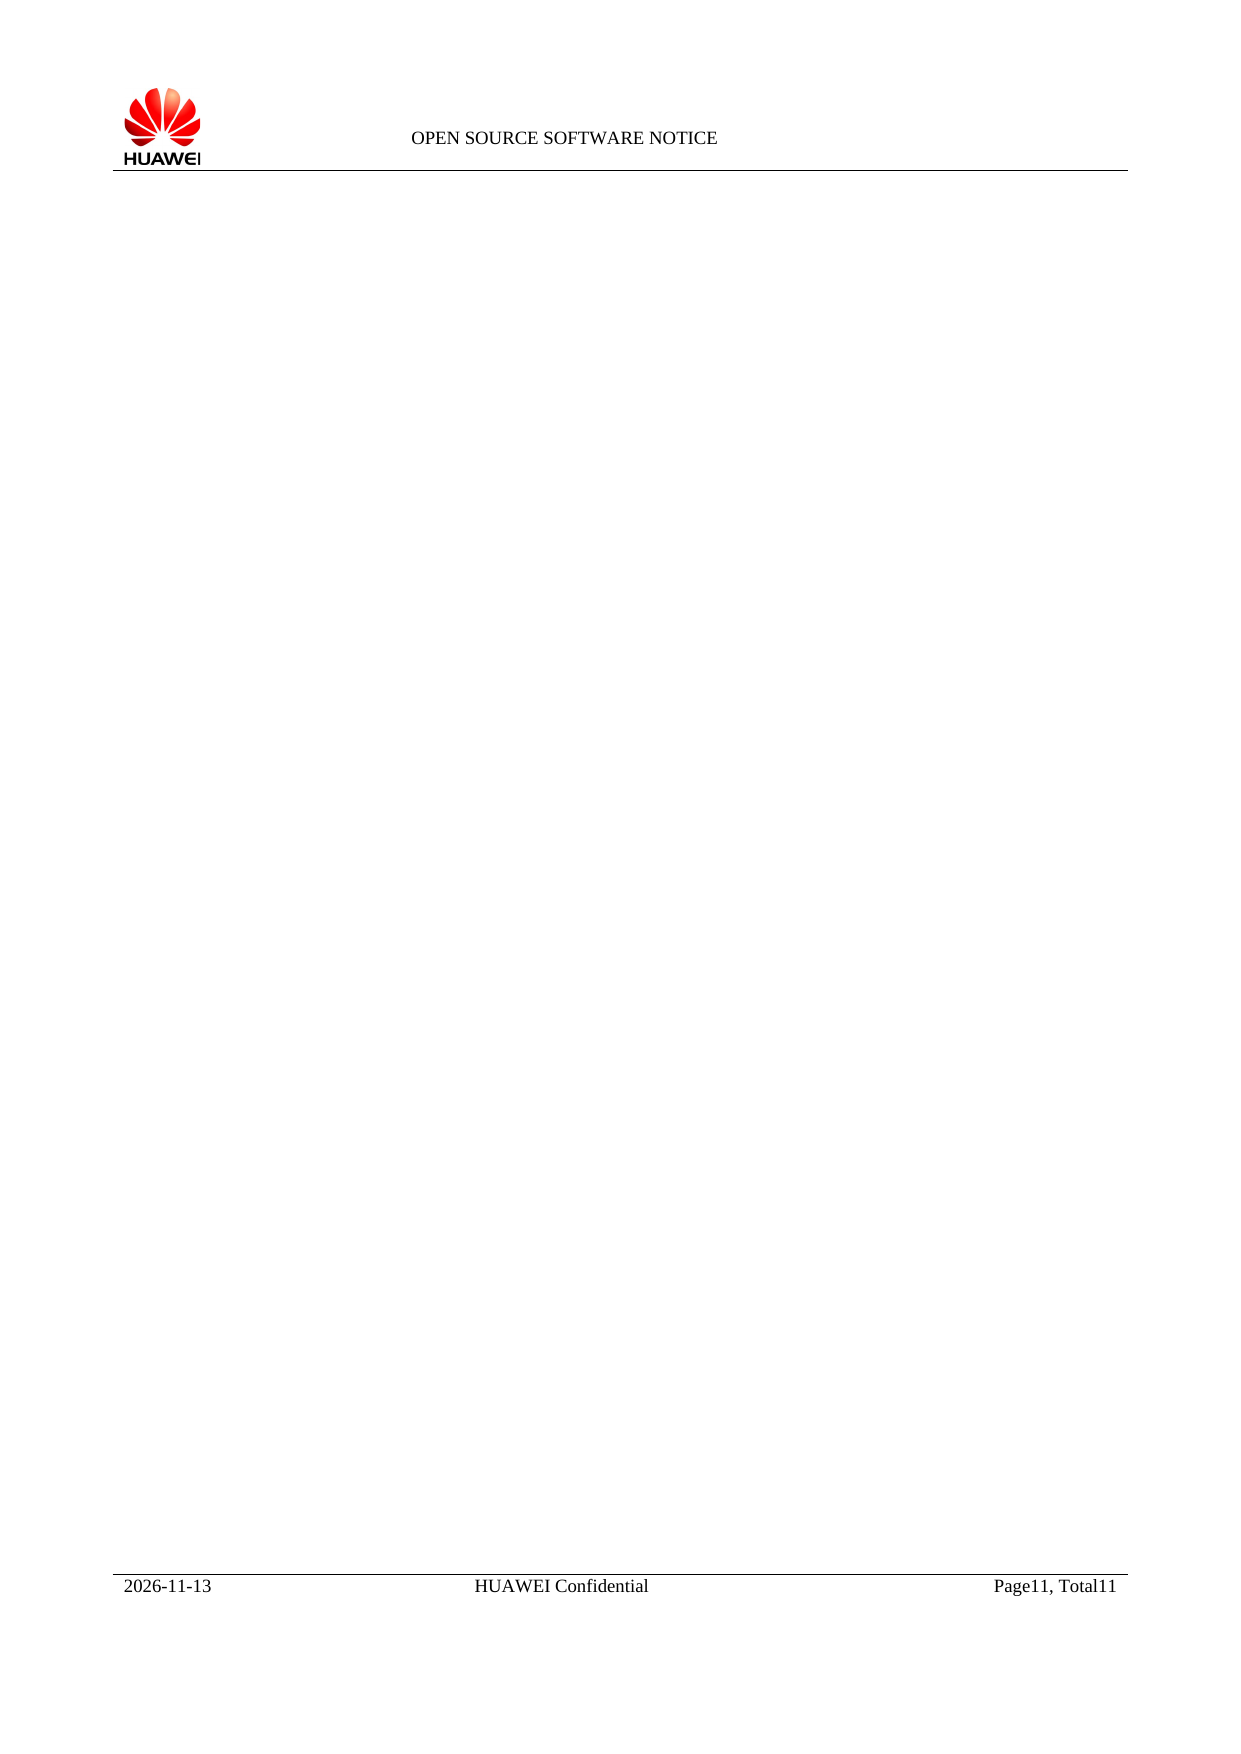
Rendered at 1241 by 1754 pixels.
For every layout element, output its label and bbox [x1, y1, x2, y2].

picture [124, 88, 201, 165]
